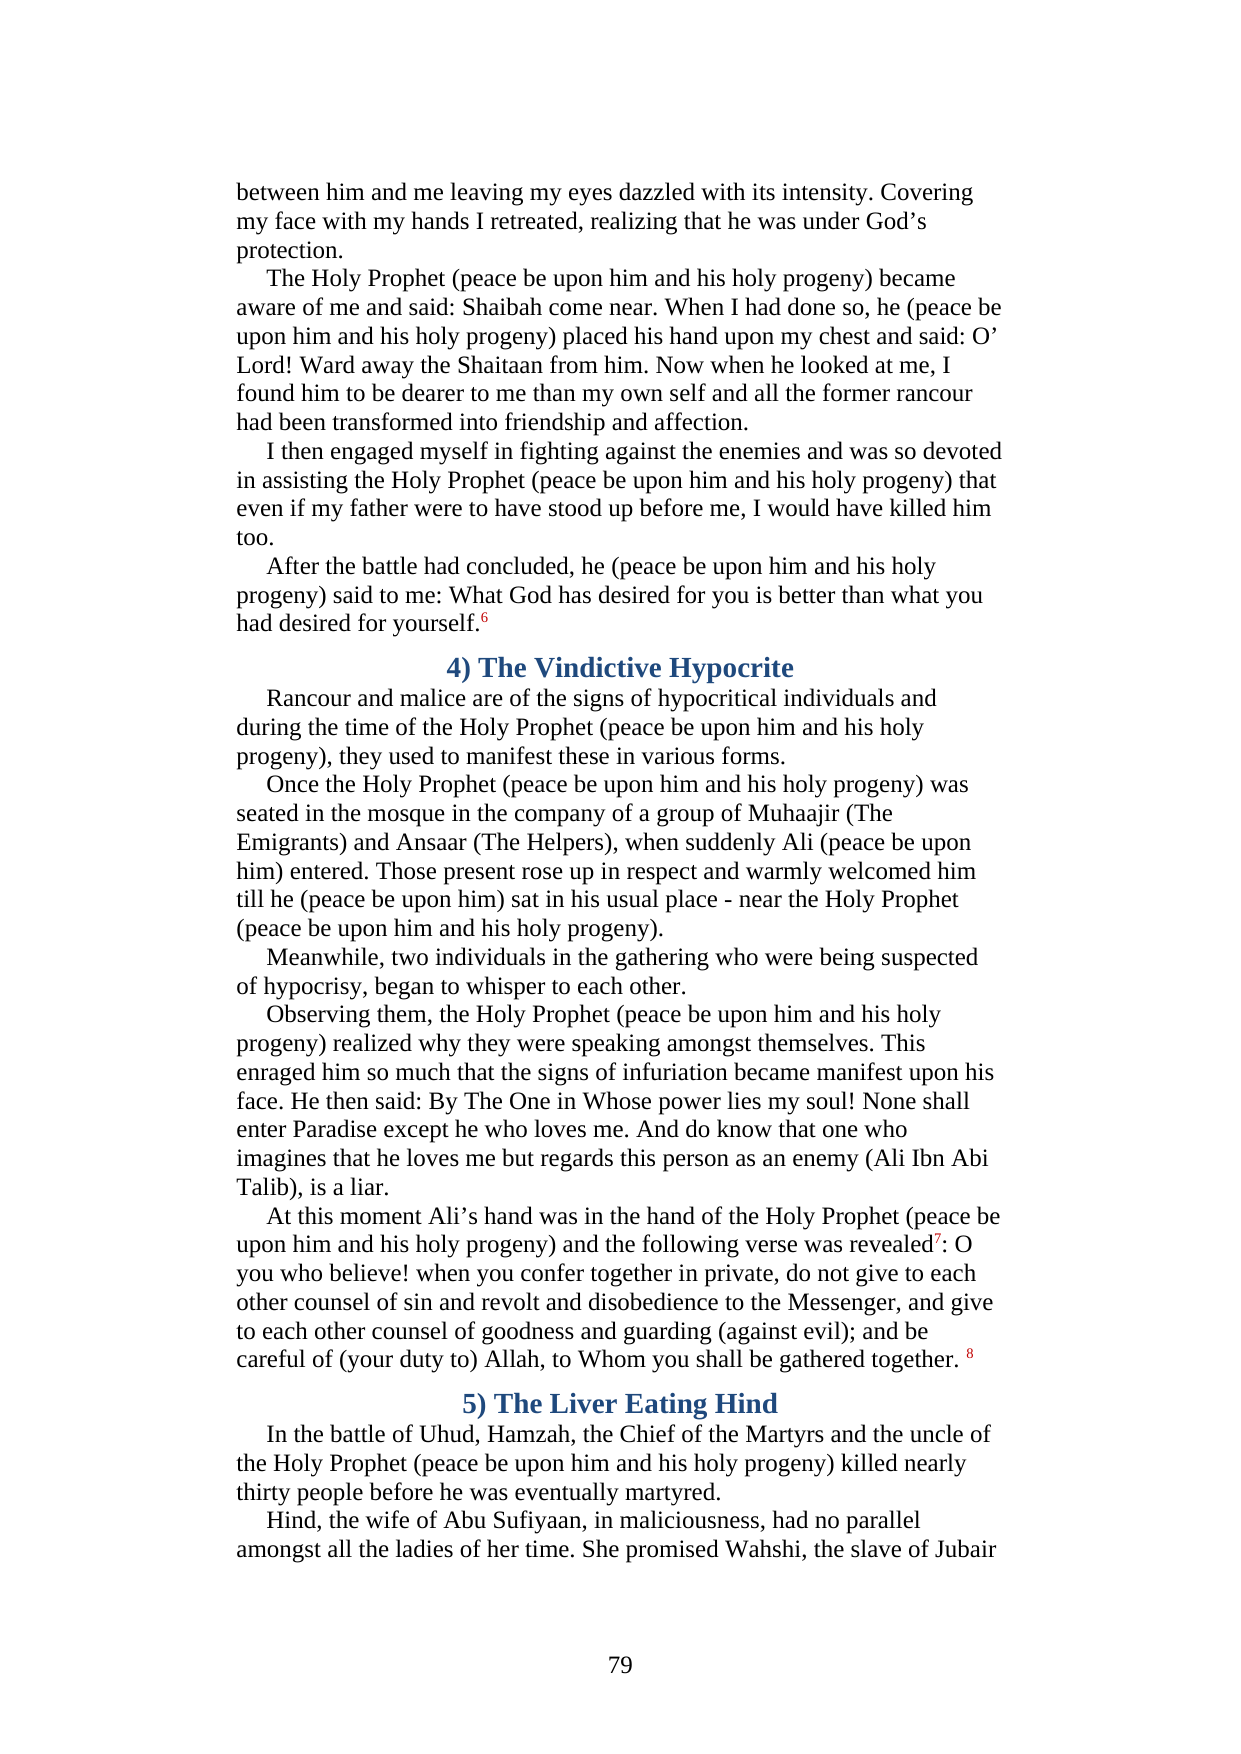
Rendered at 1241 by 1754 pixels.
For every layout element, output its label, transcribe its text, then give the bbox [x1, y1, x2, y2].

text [236, 177, 1004, 263]
subtitle 5) The Liver Eating Hind [236, 1386, 1004, 1419]
text After the battle had concluded, he (peace be upon him and his holy progeny) said to me: What God has desired for you is better than what you had desired for yourself.6 [236, 551, 1004, 637]
text The Holy Prophet (peace be upon him and his holy progeny) became aware of me and said: Shaibah come near. When I had done so, he (peace be upon him and his holy progeny) placed his hand upon my chest and said: O’ Lord! Ward away the Shaitaan from him. Now when he looked at me, I found him to be dearer to me than my own self and all the former rancour had been transformed into friendship and affection. [236, 263, 1004, 436]
subtitle 4) The Vindictive Hypocrite [236, 650, 1004, 683]
text Observing them, the Holy Prophet (peace be upon him and his holy progeny) realized why they were speaking amongst themselves. This enraged him so much that the signs of infuriation became manifest upon his face. He then said: By The One in Whose power lies my soul! None shall enter Paradise except he who loves me. And do know that one who imagines that he loves me but regards this person as an enemy (Ali Ibn Abi Talib), is a liar. [236, 999, 1004, 1201]
text Once the Holy Prophet (peace be upon him and his holy progeny) was seated in the mosque in the company of a group of Muhaajir (The Emigrants) and Ansaar (The Helpers), when suddenly Ali (peace be upon him) entered. Those present rose up in respect and warmly welcomed him till he (peace be upon him) sat in his usual place - near the Holy Prophet (peace be upon him and his holy progeny). [236, 769, 1004, 942]
text Meanwhile, two individuals in the gathering who were being suspected of hypocrisy, began to whisper to each other. [236, 942, 1004, 999]
text In the battle of Uhud, Hamzah, the Chief of the Martyrs and the uncle of the Holy Prophet (peace be upon him and his holy progeny) killed nearly thirty people before he was eventually martyred. [236, 1419, 1004, 1506]
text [236, 1506, 1004, 1563]
text Rancour and malice are of the signs of hypocritical individuals and during the time of the Holy Prophet (peace be upon him and his holy progeny), they used to manifest these in various forms. [236, 683, 1004, 769]
text At this moment Ali’s hand was in the hand of the Holy Prophet (peace be upon him and his holy progeny) and the following verse was revealed7: O you who believe! when you confer together in private, do not give to each other counsel of sin and revolt and disobedience to the Messenger, and give to each other counsel of goodness and guarding (against evil); and be careful of (your duty to) Allah, to Whom you shall be gathered together. 8 [236, 1201, 1004, 1373]
text I then engaged myself in fighting against the enemies and was so devoted in assisting the Holy Prophet (peace be upon him and his holy progeny) that even if my father were to have stood up before me, I would have killed him too. [236, 436, 1004, 551]
